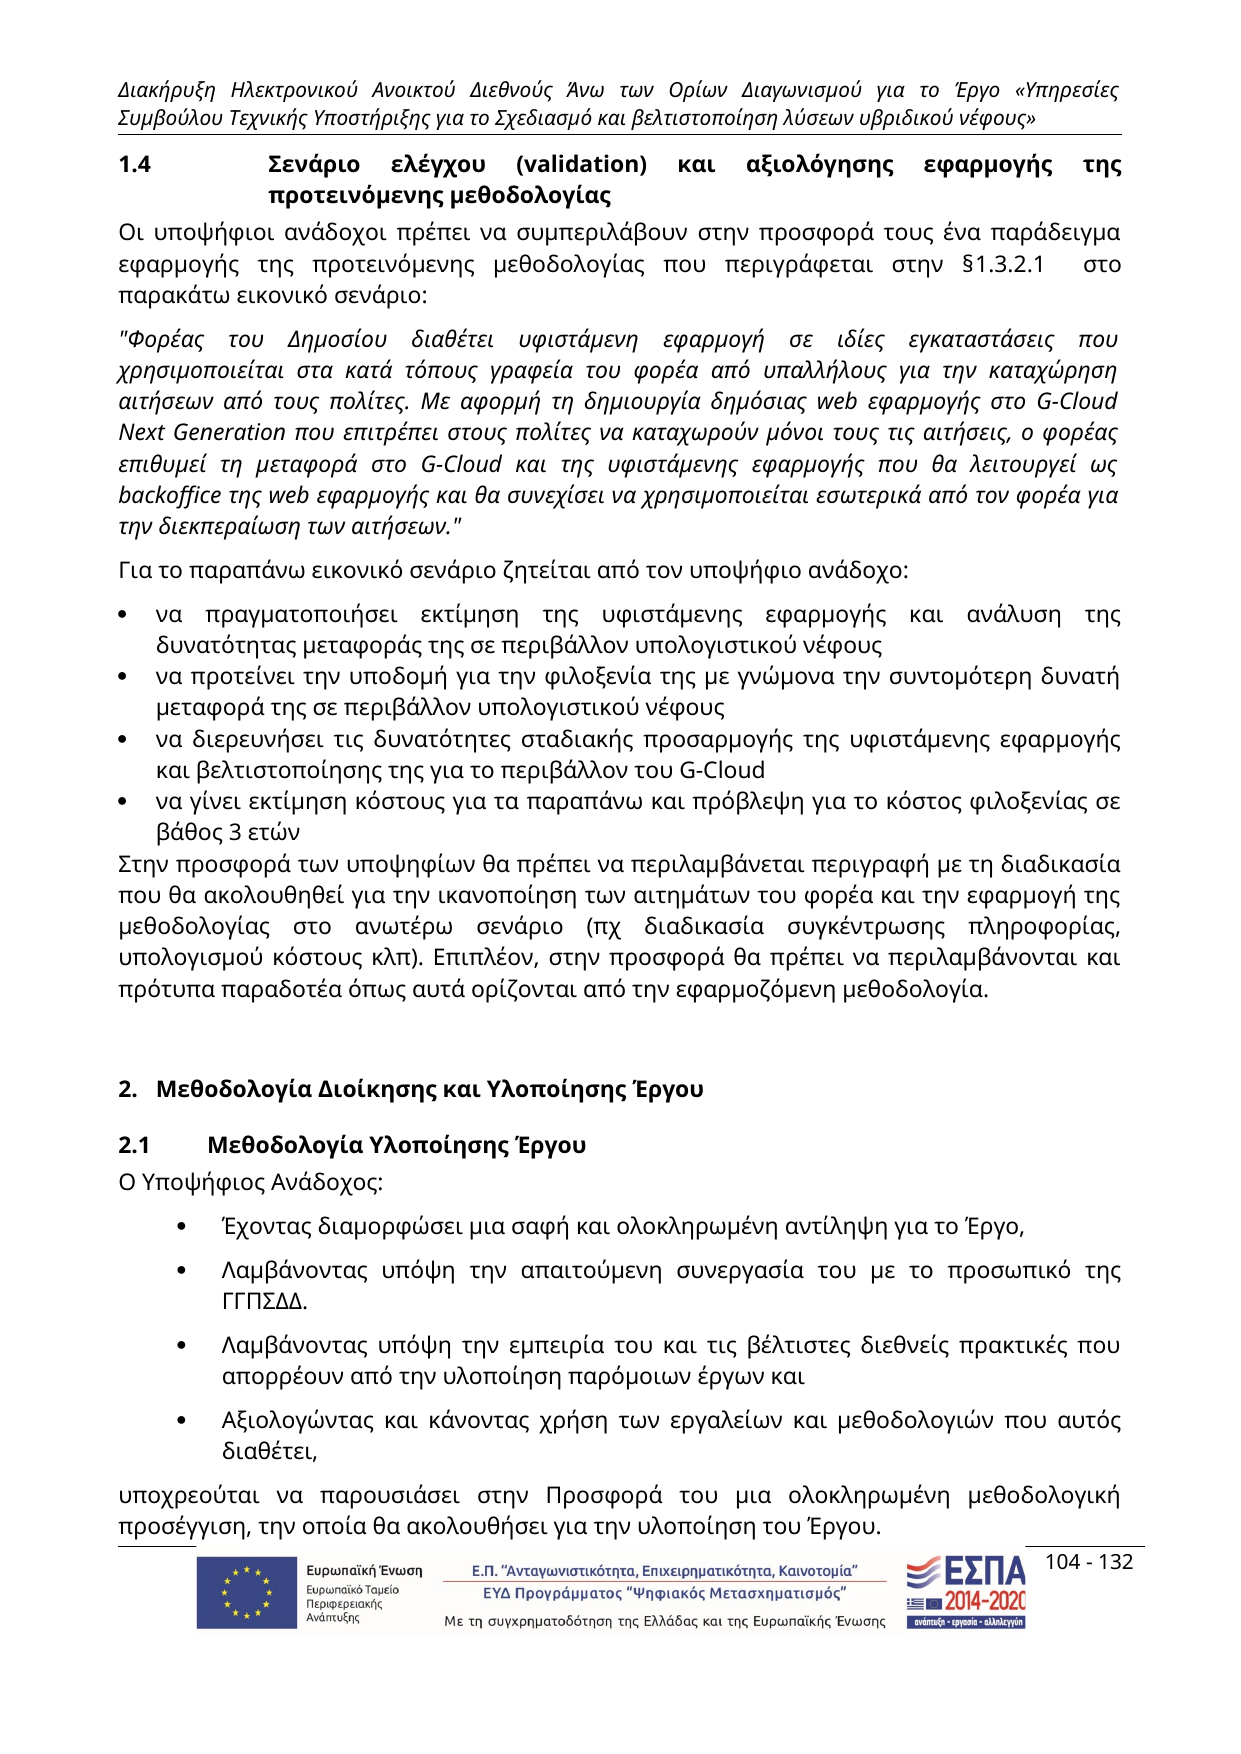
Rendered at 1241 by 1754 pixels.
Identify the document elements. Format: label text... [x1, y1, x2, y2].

subtitle Μεθοδολογία Υλοποίησης Έργου [118, 1129, 1122, 1160]
list να πραγματοποιήσει εκτίμηση της υφιστάμενης εφαρμογής και ανάλυση της δυνατότητας μεταφοράς της σε περιβάλλον υπολογιστικού νέφους [118, 597, 1122, 660]
list Έχοντας διαμορφώσει μια σαφή και ολοκληρωμένη αντίληψη για το Έργο, [177, 1210, 1122, 1241]
list Λαμβάνοντας υπόψη την εμπειρία του και τις βέλτιστες διεθνείς πρακτικές που απορρέουν από την υλοποίηση παρόμοιων έργων και [177, 1329, 1122, 1391]
list Λαμβάνοντας υπόψη την απαιτούμενη συνεργασία του με το προσωπικό της ΓΓΠΣΔΔ. [177, 1254, 1122, 1316]
list Αξιολογώντας και κάνοντας χρήση των εργαλείων και μεθοδολογιών που αυτός διαθέτει, [177, 1404, 1122, 1466]
list να προτείνει την υποδομή για την φιλοξενία της με γνώμονα την συντομότερη δυνατή μεταφορά της σε περιβάλλον υπολογιστικού νέφους [118, 660, 1122, 722]
list να διερευνήσει τις δυνατότητες σταδιακής προσαρμογής της υφιστάμενης εφαρμογής και βελτιστοποίησης της για το περιβάλλον του G-Cloud [118, 722, 1122, 785]
picture [194, 1545, 1025, 1637]
subtitle Μεθοδολογία Διοίκησης και Υλοποίησης Έργου [118, 1072, 1122, 1104]
text Για το παραπάνω εικονικό σενάριο ζητείται από τον υποψήφιο ανάδοχο: [118, 554, 1122, 585]
text Στην προσφορά των υποψηφίων θα πρέπει να περιλαμβάνεται περιγραφή με τη διαδικασία που θα ακολουθηθεί για την ικανοποίηση των αιτημάτων του φορέα και την εφαρμογή της μεθοδολογίας στο ανωτέρω σενάριο (πχ διαδικασία συγκέντρωσης πληροφορίας, υπολογισμού κόστους κλπ). Επιπλέον, στην προσφορά θα πρέπει να περιλαμβάνονται και πρότυπα παραδοτέα όπως αυτά ορίζονται από την εφαρμοζόμενη μεθοδολογία. [118, 847, 1122, 1004]
text "Φορέας του Δημοσίου διαθέτει υφιστάμενη εφαρμογή σε ιδίες εγκαταστάσεις που χρησιμοποιείται στα κατά τόπους γραφεία του φορέα από υπαλλήλους για την καταχώρηση αιτήσεων από τους πολίτες. Με αφορμή τη δημιουργία δημόσιας web εφαρμογής στο G-Cloud Next Generation που επιτρέπει στους πολίτες να καταχωρούν μόνοι τους τις αιτήσεις, ο φορέας επιθυμεί τη μεταφορά στο G-Cloud και της υφιστάμενης εφαρμογής που θα λειτουργεί ως backoffice της web εφαρμογής και θα συνεχίσει να χρησιμοποιείται εσωτερικά από τον φορέα για την διεκπεραίωση των αιτήσεων." [118, 322, 1122, 541]
subtitle Σενάριο ελέγχου (validation) και αξιολόγησης εφαρμογής της προτεινόμενης μεθοδολογίας [118, 147, 1122, 210]
text υποχρεούται να παρουσιάσει στην Προσφορά του μια ολοκληρωμένη μεθοδολογική προσέγγιση, την οποία θα ακολουθήσει για την υλοποίηση του Έργου. [118, 1479, 1122, 1541]
text Οι υποψήφιοι ανάδοχοι πρέπει να συμπεριλάβουν στην προσφορά τους ένα παράδειγμα εφαρμογής της προτεινόμενης μεθοδολογίας που περιγράφεται στην §‎1.3.2.1 στο παρακάτω εικονικό σενάριο: [118, 216, 1122, 310]
text Ο Υποψήφιος Ανάδοχος: [118, 1166, 1122, 1197]
list να γίνει εκτίμηση κόστους για τα παραπάνω και πρόβλεψη για το κόστος φιλοξενίας σε βάθος 3 ετών [118, 785, 1122, 847]
